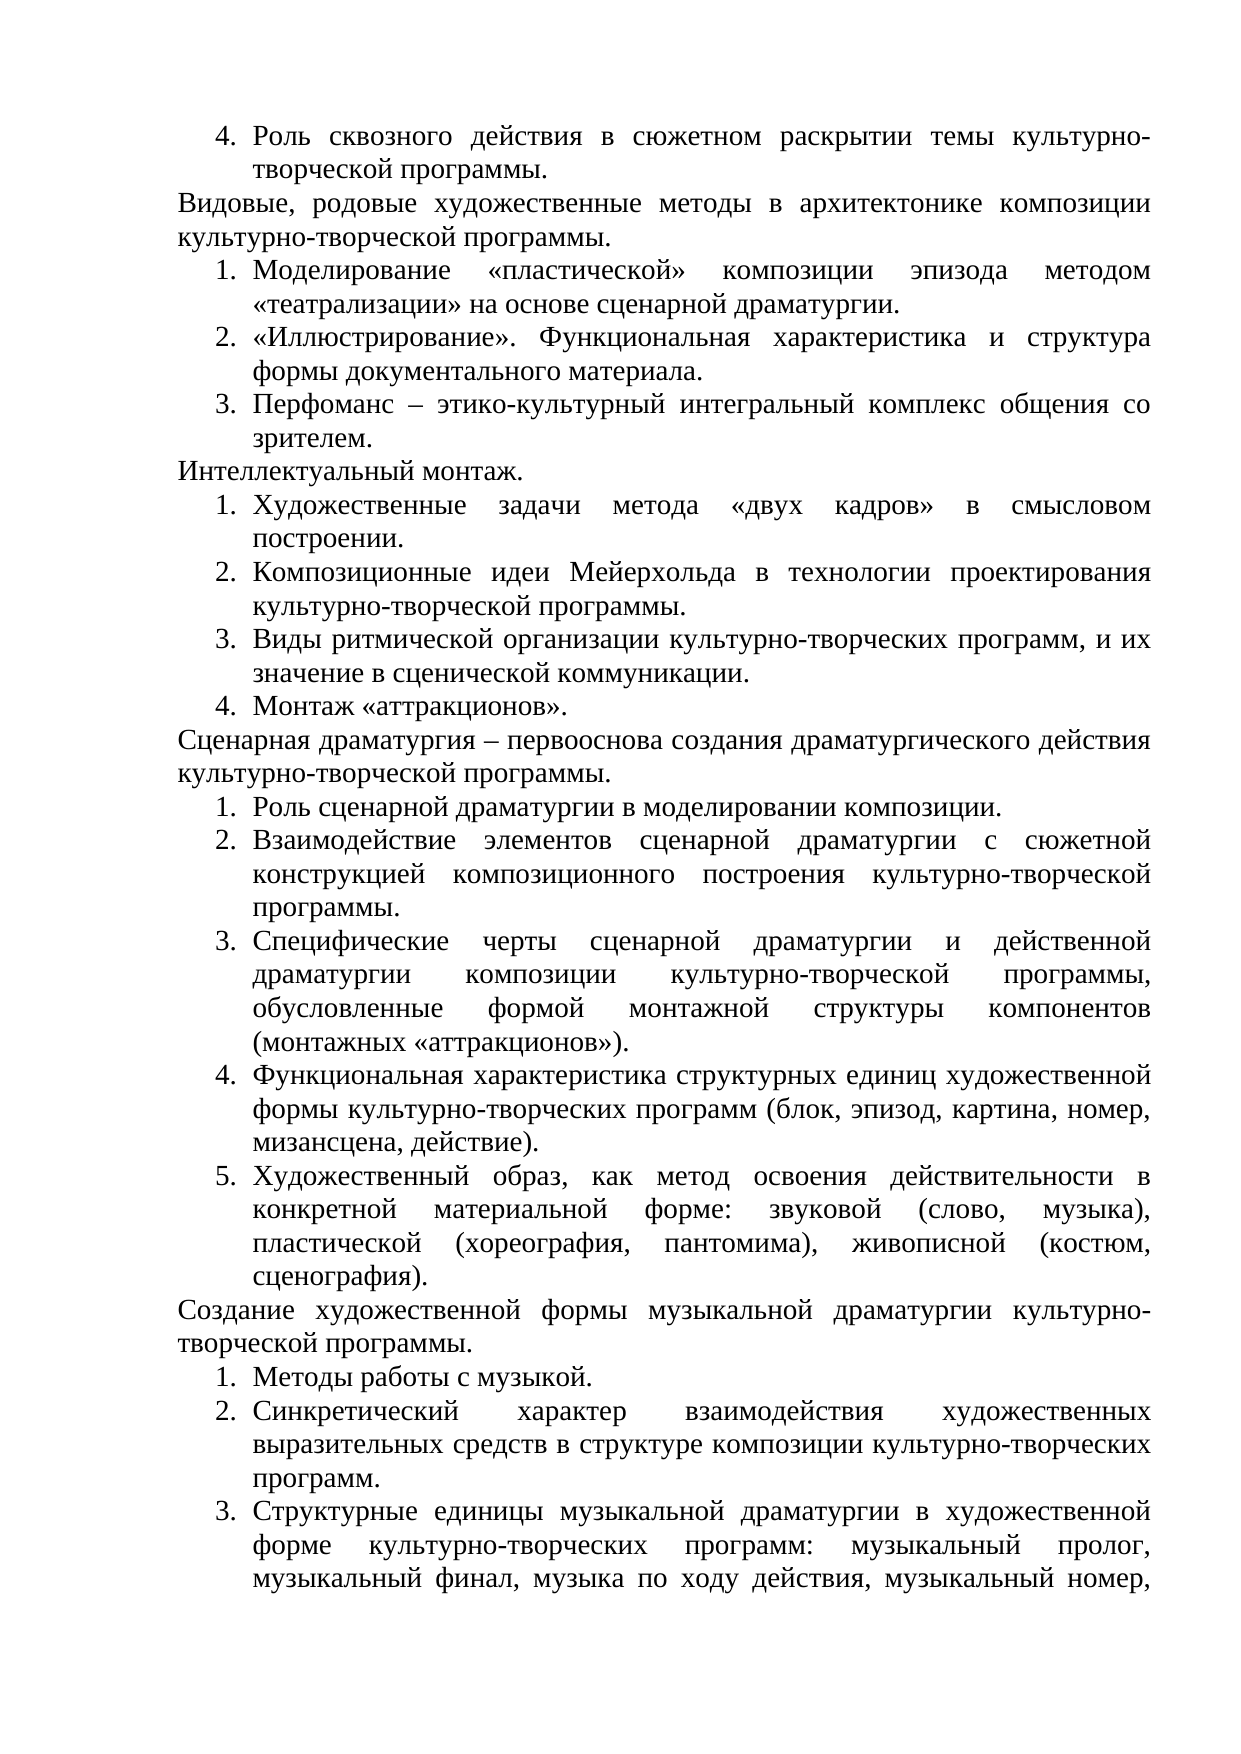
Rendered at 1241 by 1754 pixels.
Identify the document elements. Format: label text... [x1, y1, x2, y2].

list Перфоманс – этико-культурный интегральный комплекс общения со зрителем. [215, 386, 1152, 453]
list Монтаж «аттракционов». [215, 688, 1152, 722]
list Виды ритмической организации культурно-творческих программ, и их значение в сценической коммуникации. [215, 621, 1152, 688]
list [215, 1493, 1152, 1594]
text Видовые, родовые художественные методы в архитектонике композиции культурно-творческой программы. [177, 185, 1152, 252]
list Методы работы с музыкой. [215, 1359, 1152, 1393]
list Функциональная характеристика структурных единиц художественной формы культурно-творческих программ (блок, эпизод, картина, номер, мизансцена, действие). [215, 1057, 1152, 1158]
list Художественные задачи метода «двух кадров» в смысловом построении. [215, 487, 1152, 554]
list Взаимодействие элементов сценарной драматургии с сюжетной конструкцией композиционного построения культурно-творческой программы. [215, 822, 1152, 923]
list Роль сквозного действия в сюжетном раскрытии темы культурно-творческой программы. [215, 118, 1152, 185]
list Художественный образ, как метод освоения действительности в конкретной материальной форме: звуковой (слово, музыка), пластической (хореография, пантомима), живописной (костюм, сценография). [215, 1158, 1152, 1292]
list «Иллюстрирование». Функциональная характеристика и структура формы документального материала. [215, 319, 1152, 386]
text Интеллектуальный монтаж. [177, 453, 1152, 487]
list Специфические черты сценарной драматургии и действенной драматургии композиции культурно-творческой программы, обусловленные формой монтажной структуры компонентов (монтажных «аттракционов»). [215, 923, 1152, 1057]
list Моделирование «пластической» композиции эпизода методом «театрализации» на основе сценарной драматургии. [215, 252, 1152, 319]
text Создание художественной формы музыкальной драматургии культурно-творческой программы. [177, 1292, 1152, 1359]
list Композиционные идеи Мейерхольда в технологии проектирования культурно-творческой программы. [215, 554, 1152, 621]
text Сценарная драматургия – первооснова создания драматургического действия культурно-творческой программы. [177, 722, 1152, 789]
list Синкретический характер взаимодействия художественных выразительных средств в структуре композиции культурно-творческих программ. [215, 1393, 1152, 1493]
list Роль сценарной драматургии в моделировании композиции. [215, 789, 1152, 822]
